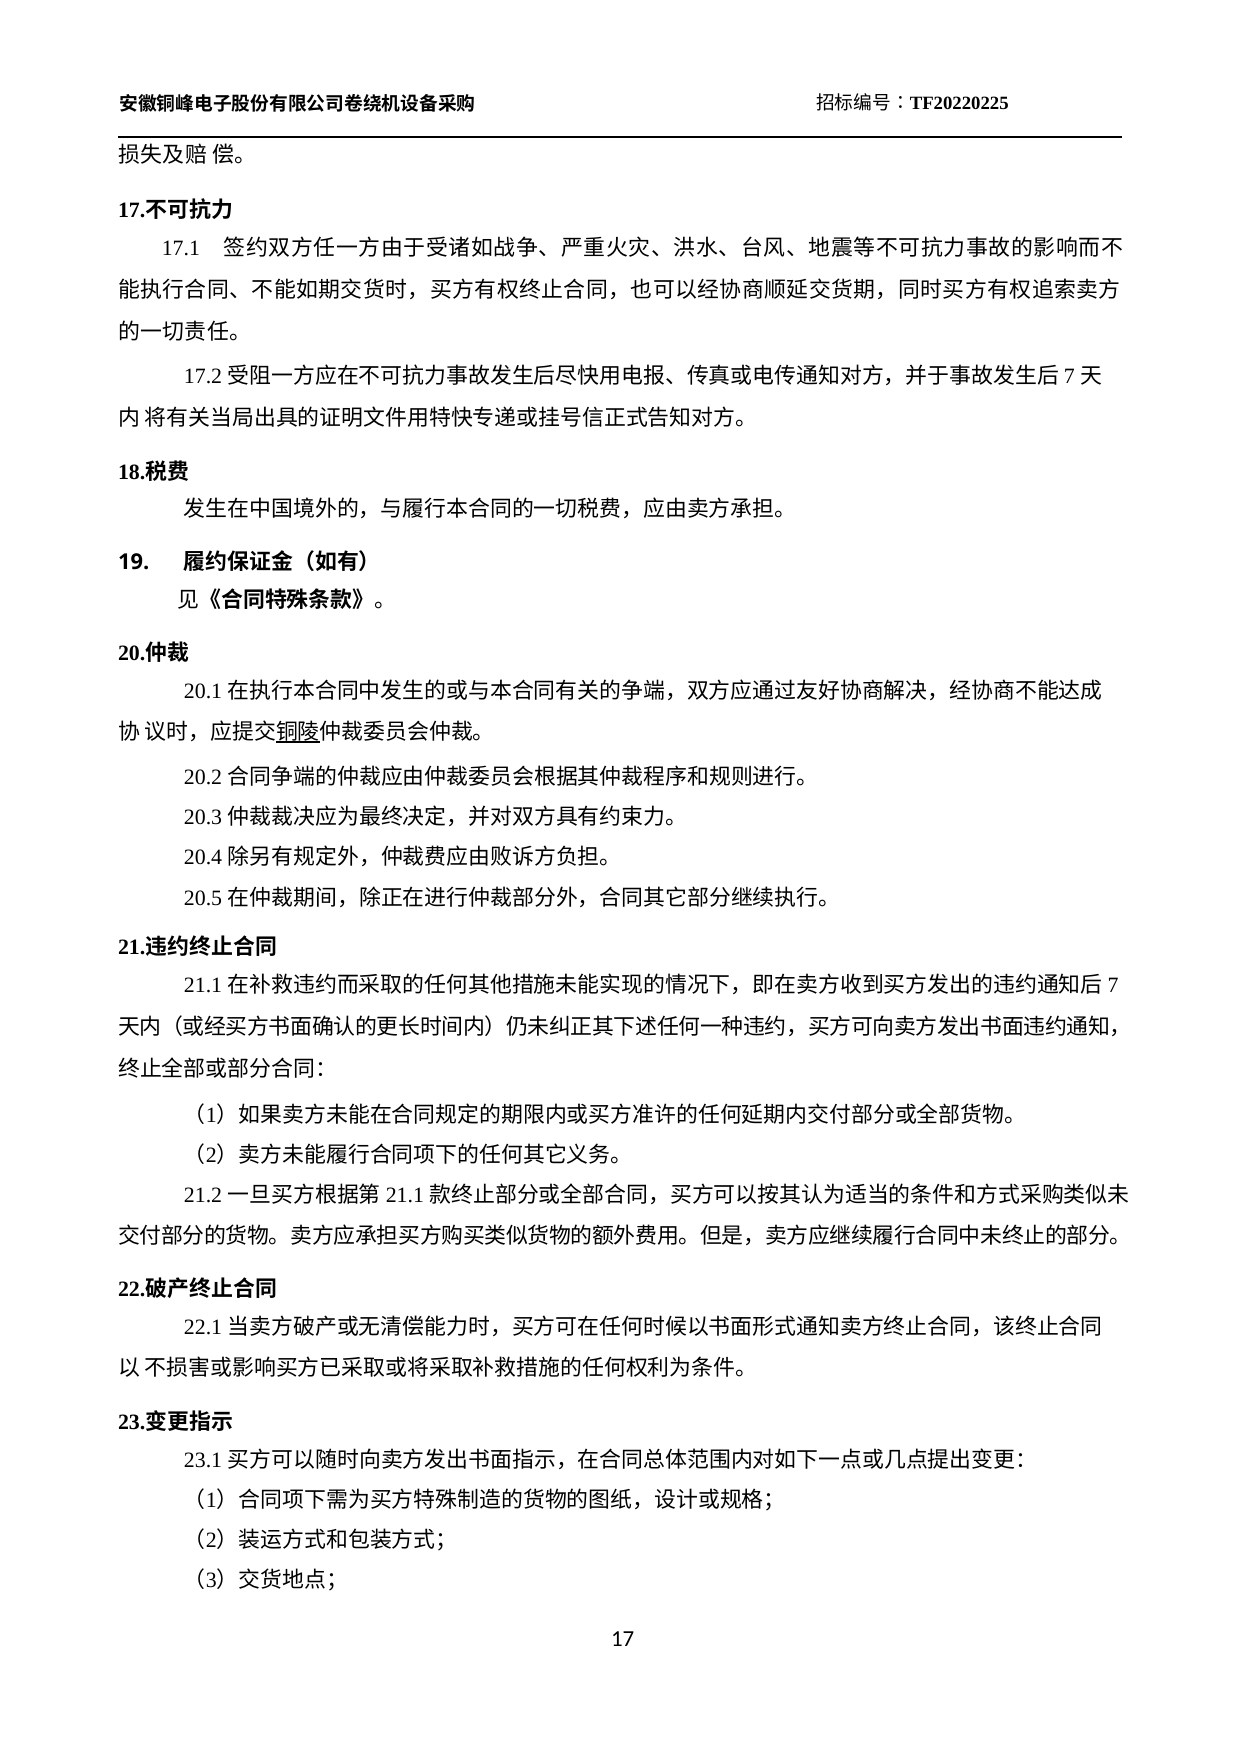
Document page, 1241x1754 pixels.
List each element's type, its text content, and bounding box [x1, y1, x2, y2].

text 17.2 受阻一方应在不可抗力事故发生后尽快用电报、传真或电传通知对方，并于事故发生后 7 天内 将有关当局出具的证明文件用特快专递或挂号信正式告知对方。 [118, 358, 1123, 431]
subtitle 17.不可抗力 [118, 192, 1123, 224]
subtitle 18.税费 [118, 454, 1123, 485]
text （2）卖方未能履行合同项下的任何其它义务。 [184, 1137, 1123, 1168]
subtitle 23.变更指示 [118, 1404, 1123, 1436]
text 20.4 除另有规定外，仲裁费应由败诉方负担。 [184, 839, 1123, 871]
text 21.2 一旦买方根据第 21.1 款终止部分或全部合同，买方可以按其认为适当的条件和方式采购类似未 交付部分的货物。卖方应承担买方购买类似货物的额外费用。但是，卖方应继续履行合同中未终止的部分。 [118, 1177, 1133, 1249]
text （1）合同项下需为买方特殊制造的货物的图纸，设计或规格； [184, 1482, 1123, 1513]
subtitle 履约保证金（如有） [118, 544, 405, 576]
text （3）交货地点； [184, 1562, 1123, 1594]
text （2）装运方式和包装方式； [184, 1522, 1123, 1554]
text 20.3 仲裁裁决应为最终决定，并对双方具有约束力。 [184, 799, 1123, 831]
text （1）如果卖方未能在合同规定的期限内或买方准许的任何延期内交付部分或全部货物。 [184, 1097, 1123, 1128]
text 20.1 在执行本合同中发生的或与本合同有关的争端，双方应通过友好协商解决，经协商不能达成协 议时，应提交铜陵仲裁委员会仲裁。 [118, 673, 1123, 745]
subtitle 21.违约终止合同 [118, 929, 1123, 961]
subtitle 见《合同特殊条款》。 [106, 582, 405, 614]
text 22.1 当卖方破产或无清偿能力时，买方可在任何时候以书面形式通知卖方终止合同，该终止合同以 不损害或影响买方已采取或将采取补救措施的任何权利为条件。 [118, 1309, 1123, 1381]
text 23.1 买方可以随时向卖方发出书面指示，在合同总体范围内对如下一点或几点提出变更： [184, 1442, 1123, 1473]
text 21.1 在补救违约而采取的任何其他措施未能实现的情况下，即在卖方收到买方发出的违约通知后 7 天内（或经买方书面确认的更长时间内）仍未纠正其下述任何一种违约，买方可向卖方发出书面违约通知， 终止全部或部分合同： [118, 967, 1133, 1083]
text 17.1 签约双方任一方由于受诸如战争、严重火灾、洪水、台风、地震等不可抗力事故的影响而不能执行合同、不能如期交货时，买方有权终止合同，也可以经协商顺延交货期，同时买方有权追索卖方的一切责任。 [118, 230, 1123, 346]
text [118, 137, 1123, 169]
text 20.5 在仲裁期间，除正在进行仲裁部分外，合同其它部分继续执行。 [184, 880, 1123, 911]
text 发生在中国境外的，与履行本合同的一切税费，应由卖方承担。 [184, 491, 1123, 523]
text 20.2 合同争端的仲裁应由仲裁委员会根据其仲裁程序和规则进行。 [184, 759, 1123, 790]
subtitle 20.仲裁 [118, 635, 1123, 667]
subtitle 22.破产终止合同 [118, 1271, 1123, 1303]
